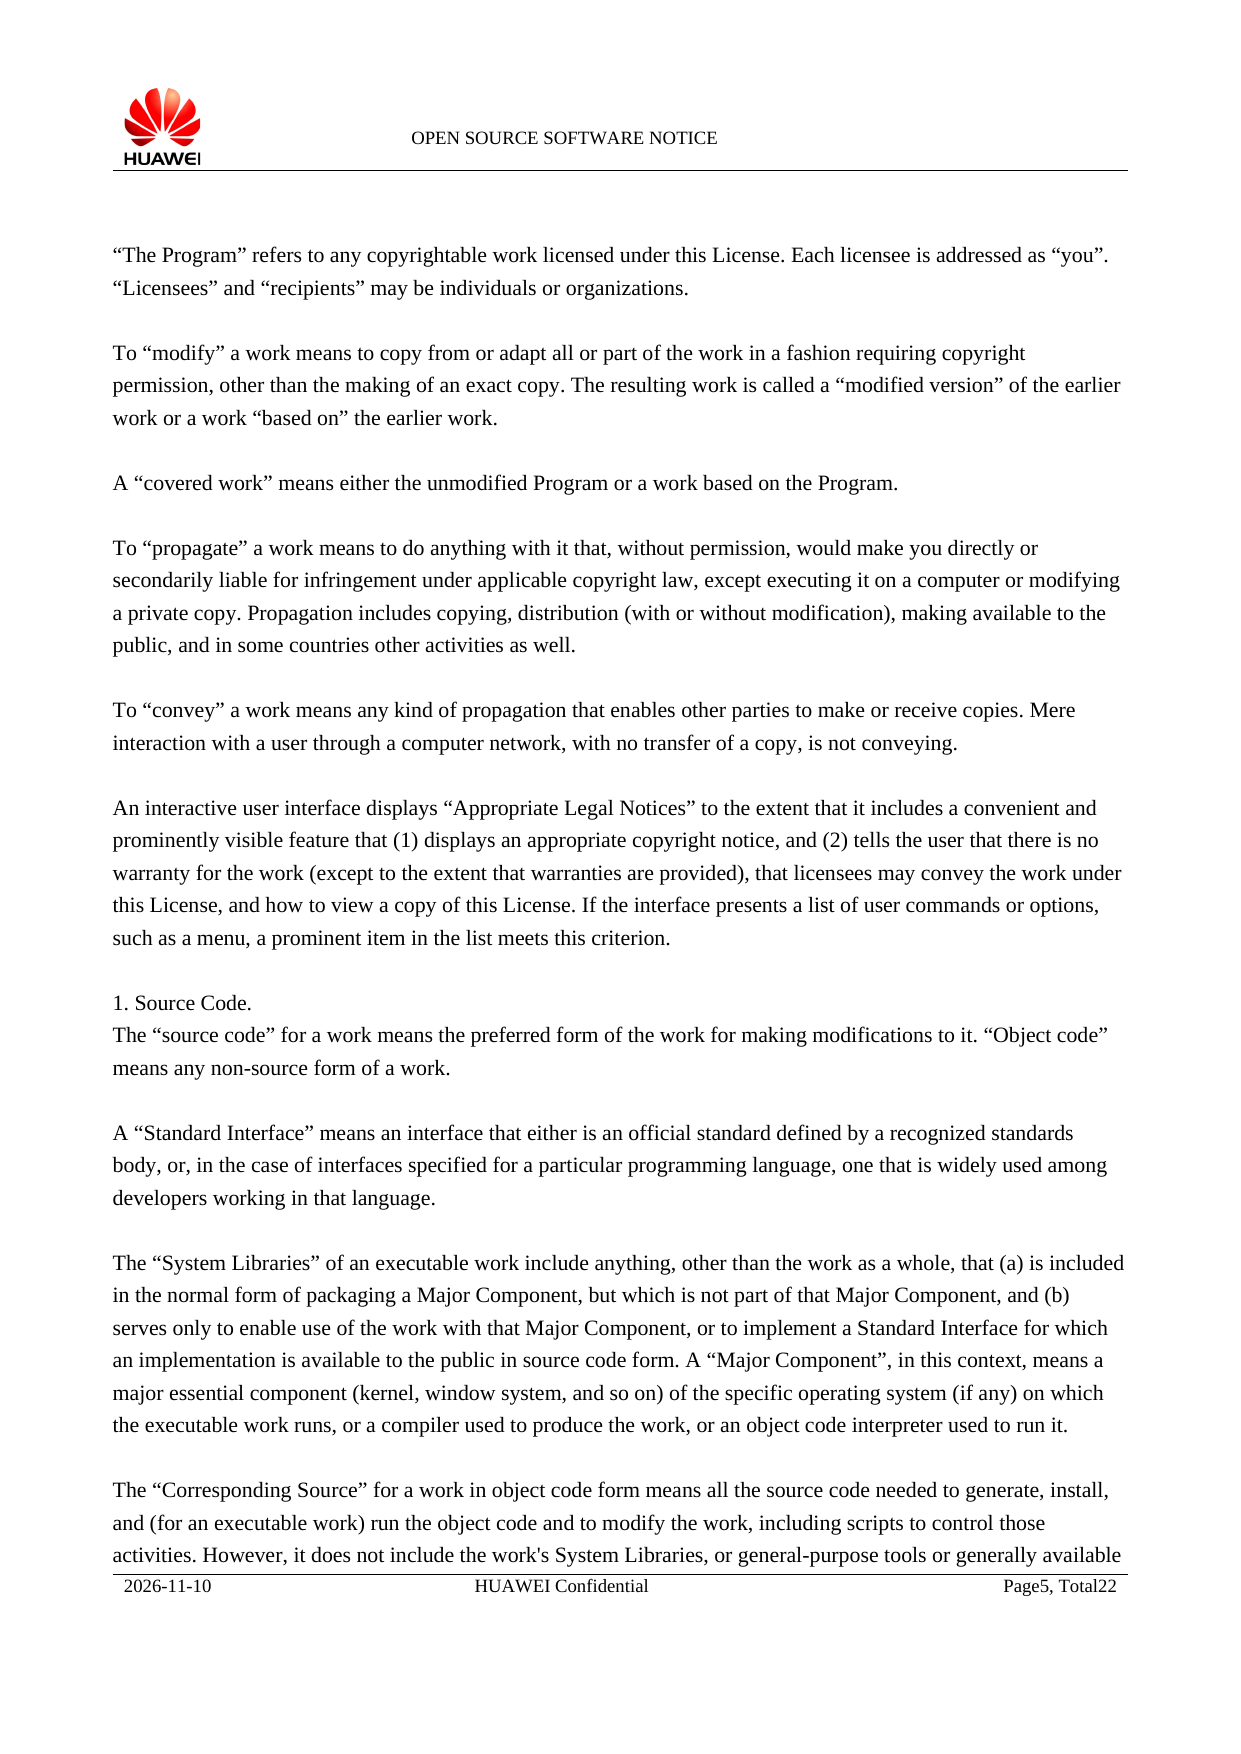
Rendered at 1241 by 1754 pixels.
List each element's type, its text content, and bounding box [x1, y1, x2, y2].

picture [124, 88, 201, 165]
